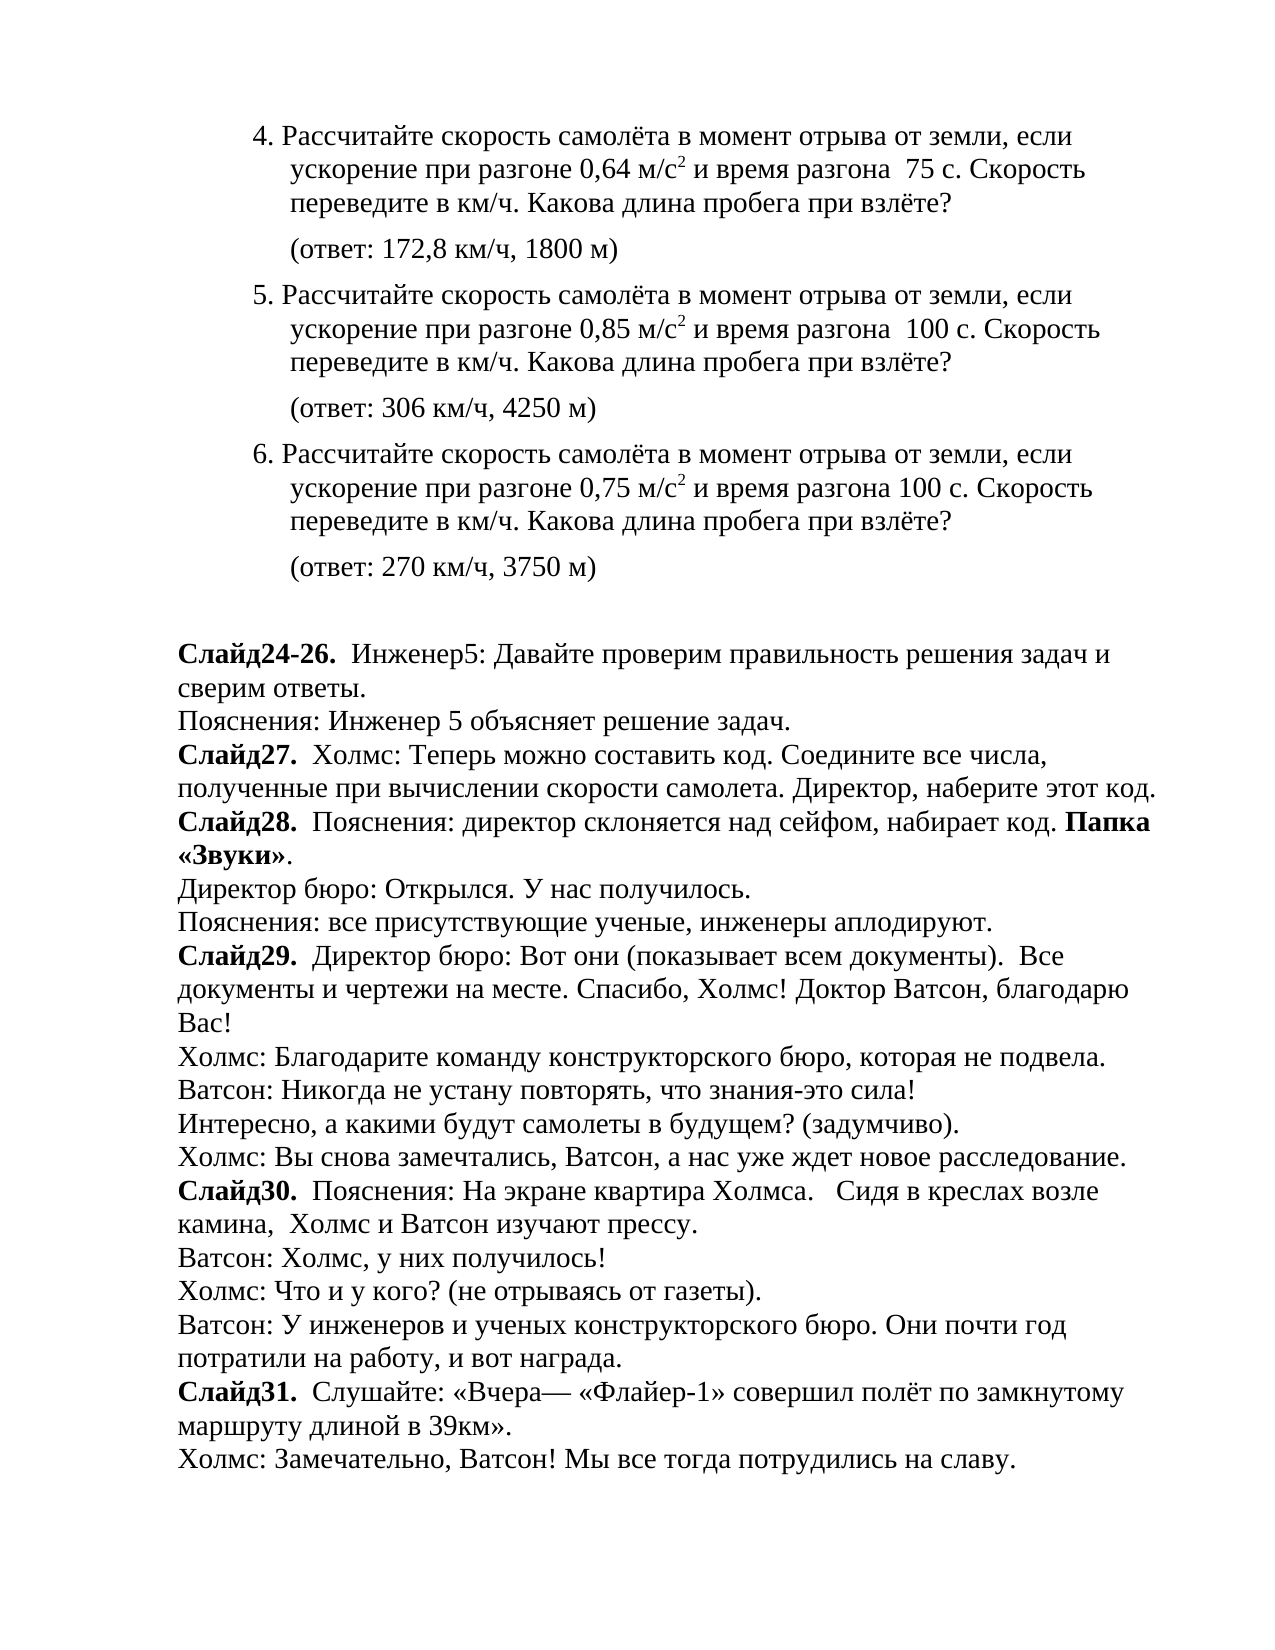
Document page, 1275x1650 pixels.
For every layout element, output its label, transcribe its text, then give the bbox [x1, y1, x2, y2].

text (ответ: 172,8 км/ч, 1800 м) [290, 231, 1186, 265]
text Холмс: Замечательно, Ватсон! Мы все тогда потрудились на славу. [177, 1441, 1186, 1475]
text Директор бюро: Открылся. У нас получилось. [177, 871, 1186, 904]
text 6. Рассчитайте скорость самолёта в момент отрыва от земли, если ускорение при разгоне 0,75 м/с2 и время разгона 100 с. Скорость переведите в км/ч. Какова длина пробега при взлёте? [252, 436, 1186, 537]
text Пояснения: Инженер 5 объясняет решение задач. [177, 703, 1186, 737]
text Холмс: Благодарите команду конструкторского бюро, которая не подвела. [177, 1039, 1186, 1072]
text Слайд29. Директор бюро: Вот они (показывает всем документы). Все документы и чертежи на месте. Спасибо, Холмс! Доктор Ватсон, благодарю Вас! [177, 938, 1186, 1039]
text 4. Рассчитайте скорость самолёта в момент отрыва от земли, если ускорение при разгоне 0,64 м/с2 и время разгона 75 с. Скорость переведите в км/ч. Какова длина пробега при взлёте? [252, 118, 1186, 219]
text Слайд27. Холмс: Теперь можно составить код. Соедините все числа, полученные при вычислении скорости самолета. Директор, наберите этот код. [177, 737, 1186, 804]
text Холмс: Что и у кого? (не отрываясь от газеты). [177, 1273, 1186, 1307]
text Слайд30. Пояснения: На экране квартира Холмса. Сидя в креслах возле камина, Холмс и Ватсон изучают прессу. [177, 1173, 1186, 1240]
text Ватсон: Холмс, у них получилось! [177, 1240, 1186, 1273]
text 5. Рассчитайте скорость самолёта в момент отрыва от земли, если ускорение при разгоне 0,85 м/с2 и время разгона 100 с. Скорость переведите в км/ч. Какова длина пробега при взлёте? [252, 277, 1186, 378]
text Слайд31. Слушайте: «Вчера— «Флайер-1» совершил полёт по замкнутому маршруту длиной в 39км». [177, 1374, 1186, 1441]
text (ответ: 270 км/ч, 3750 м) [290, 549, 1186, 583]
text Ватсон: Никогда не устану повторять, что знания-это сила! [177, 1072, 1186, 1106]
text Интересно, а какими будут самолеты в будущем? (задумчиво). [177, 1106, 1186, 1139]
text Холмс: Вы снова замечтались, Ватсон, а нас уже ждет новое расследование. [177, 1139, 1186, 1173]
text Пояснения: все присутствующие ученые, инженеры аплодируют. [177, 904, 1186, 938]
text Слайд24-26. Инженер5: Давайте проверим правильность решения задач и сверим ответы. [177, 636, 1186, 703]
text Ватсон: У инженеров и ученых конструкторского бюро. Они почти год потратили на работу, и вот награда. [177, 1307, 1186, 1374]
text Слайд28. Пояснения: директор склоняется над сейфом, набирает код. Папка «Звуки». [177, 804, 1186, 871]
text (ответ: 306 км/ч, 4250 м) [290, 390, 1186, 424]
